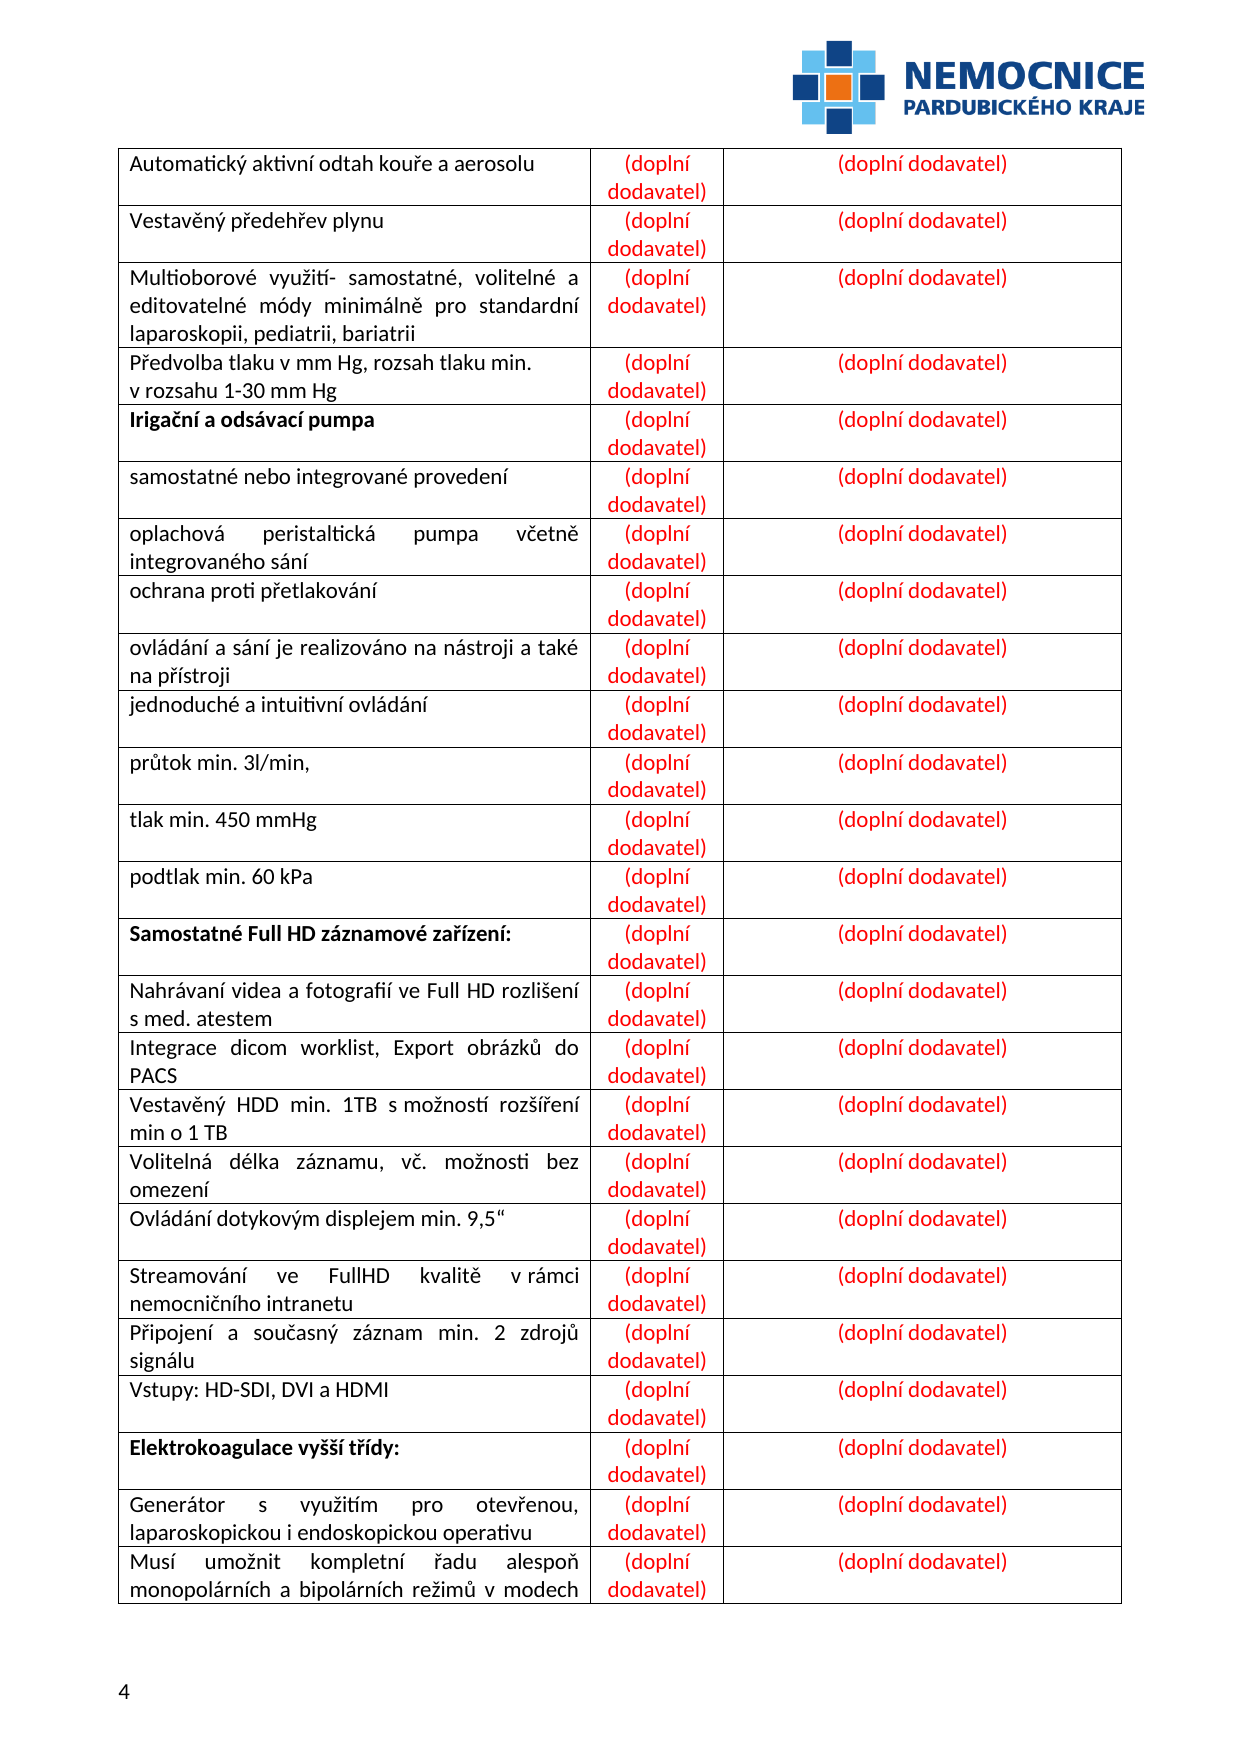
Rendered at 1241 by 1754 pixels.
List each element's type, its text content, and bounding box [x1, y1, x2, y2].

table_cell (doplní dodavatel) [591, 1147, 723, 1203]
table_cell (doplní dodavatel) [591, 748, 723, 804]
table_cell (doplní dodavatel) [591, 805, 723, 861]
table_cell (doplní dodavatel) [724, 576, 1121, 632]
table_cell jednoduché a intuitivní ovládání [119, 691, 590, 747]
table_cell (doplní dodavatel) [591, 1204, 723, 1260]
table_cell (doplní dodavatel) [724, 1547, 1121, 1603]
table_cell oplachová peristaltická pumpa včetně integrovaného sání [119, 519, 590, 575]
table_cell (doplní dodavatel) [591, 919, 723, 975]
table_cell (doplní dodavatel) [591, 1376, 723, 1432]
table_cell (doplní dodavatel) [724, 1033, 1121, 1089]
table_cell (doplní dodavatel) [724, 1204, 1121, 1260]
table_cell Generátor s využitím pro otevřenou, laparoskopickou i endoskopickou operativu [119, 1490, 590, 1546]
table_cell Streamování ve FullHD kvalitě v rámci nemocničního intranetu [119, 1261, 590, 1317]
table_cell (doplní dodavatel) [724, 462, 1121, 518]
table_cell Integrace dicom worklist, Export obrázků do PACS [119, 1033, 590, 1089]
table_cell Vestavěný předehřev plynu [119, 206, 590, 262]
table_cell Volitelná délka záznamu, vč. možnosti bez omezení [119, 1147, 590, 1203]
table_cell (doplní dodavatel) [591, 1433, 723, 1489]
table_cell (doplní dodavatel) [724, 1261, 1121, 1317]
table_cell (doplní dodavatel) [724, 348, 1121, 404]
table_cell (doplní dodavatel) [724, 634, 1121, 689]
table_cell (doplní dodavatel) [591, 1319, 723, 1374]
table_cell tlak min. 450 mmHg [119, 805, 590, 861]
table_cell (doplní dodavatel) [591, 405, 723, 461]
table_cell (doplní dodavatel) [591, 1033, 723, 1089]
table_cell (doplní dodavatel) [724, 149, 1121, 205]
table_cell (doplní dodavatel) [591, 1090, 723, 1146]
table_cell průtok min. 3l/min, [119, 748, 590, 804]
table_cell (doplní dodavatel) [724, 1490, 1121, 1546]
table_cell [119, 1547, 590, 1603]
table_cell Irigační a odsávací pumpa [119, 405, 590, 461]
table_cell Vstupy: HD-SDI, DVI a HDMI [119, 1376, 590, 1432]
table_cell (doplní dodavatel) [591, 462, 723, 518]
table_cell Elektrokoagulace vyšší třídy: [119, 1433, 590, 1489]
table_cell Nahrávaní videa a fotografií ve Full HD rozlišení s med. atestem [119, 976, 590, 1032]
table_cell (doplní dodavatel) [724, 519, 1121, 575]
table_cell (doplní dodavatel) [724, 405, 1121, 461]
table_cell (doplní dodavatel) [591, 1490, 723, 1546]
table_cell (doplní dodavatel) [724, 919, 1121, 975]
table_cell Vestavěný HDD min. 1TB s možností rozšíření min o 1 TB [119, 1090, 590, 1146]
table_cell (doplní dodavatel) [591, 263, 723, 347]
table_cell (doplní dodavatel) [724, 748, 1121, 804]
table_cell (doplní dodavatel) [724, 1319, 1121, 1374]
table_cell (doplní dodavatel) [591, 206, 723, 262]
table_cell (doplní dodavatel) [591, 149, 723, 205]
picture [791, 39, 1145, 135]
table_cell (doplní dodavatel) [591, 348, 723, 404]
table_cell (doplní dodavatel) [591, 691, 723, 747]
table_cell (doplní dodavatel) [724, 1376, 1121, 1432]
table_cell (doplní dodavatel) [591, 634, 723, 689]
table_cell (doplní dodavatel) [724, 1090, 1121, 1146]
table_cell (doplní dodavatel) [724, 1433, 1121, 1489]
table_cell ochrana proti přetlakování [119, 576, 590, 632]
table_cell (doplní dodavatel) [591, 862, 723, 918]
table_cell (doplní dodavatel) [591, 1547, 723, 1603]
table_cell Připojení a současný záznam min. 2 zdrojů signálu [119, 1319, 590, 1374]
table_cell (doplní dodavatel) [724, 263, 1121, 347]
table_cell (doplní dodavatel) [724, 805, 1121, 861]
table_cell (doplní dodavatel) [724, 976, 1121, 1032]
table_cell (doplní dodavatel) [724, 862, 1121, 918]
table_cell Samostatné Full HD záznamové zařízení: [119, 919, 590, 975]
table_cell (doplní dodavatel) [724, 691, 1121, 747]
table_cell (doplní dodavatel) [724, 1147, 1121, 1203]
table_cell Automatický aktivní odtah kouře a aerosolu [119, 149, 590, 205]
table_cell ovládání a sání je realizováno na nástroji a také na přístroji [119, 634, 590, 689]
table_cell Předvolba tlaku v mm Hg, rozsah tlaku min. v rozsahu 1-30 mm Hg [119, 348, 590, 404]
table_cell Ovládání dotykovým displejem min. 9,5“ [119, 1204, 590, 1260]
table_cell (doplní dodavatel) [591, 519, 723, 575]
table_cell samostatné nebo integrované provedení [119, 462, 590, 518]
table_cell (doplní dodavatel) [591, 976, 723, 1032]
table_cell (doplní dodavatel) [591, 576, 723, 632]
table_cell Multioborové využití- samostatné, volitelné a editovatelné módy minimálně pro standardní laparoskopii, pediatrii, bariatrii [119, 263, 590, 347]
table_cell (doplní dodavatel) [591, 1261, 723, 1317]
table_cell (doplní dodavatel) [724, 206, 1121, 262]
table_cell podtlak min. 60 kPa [119, 862, 590, 918]
